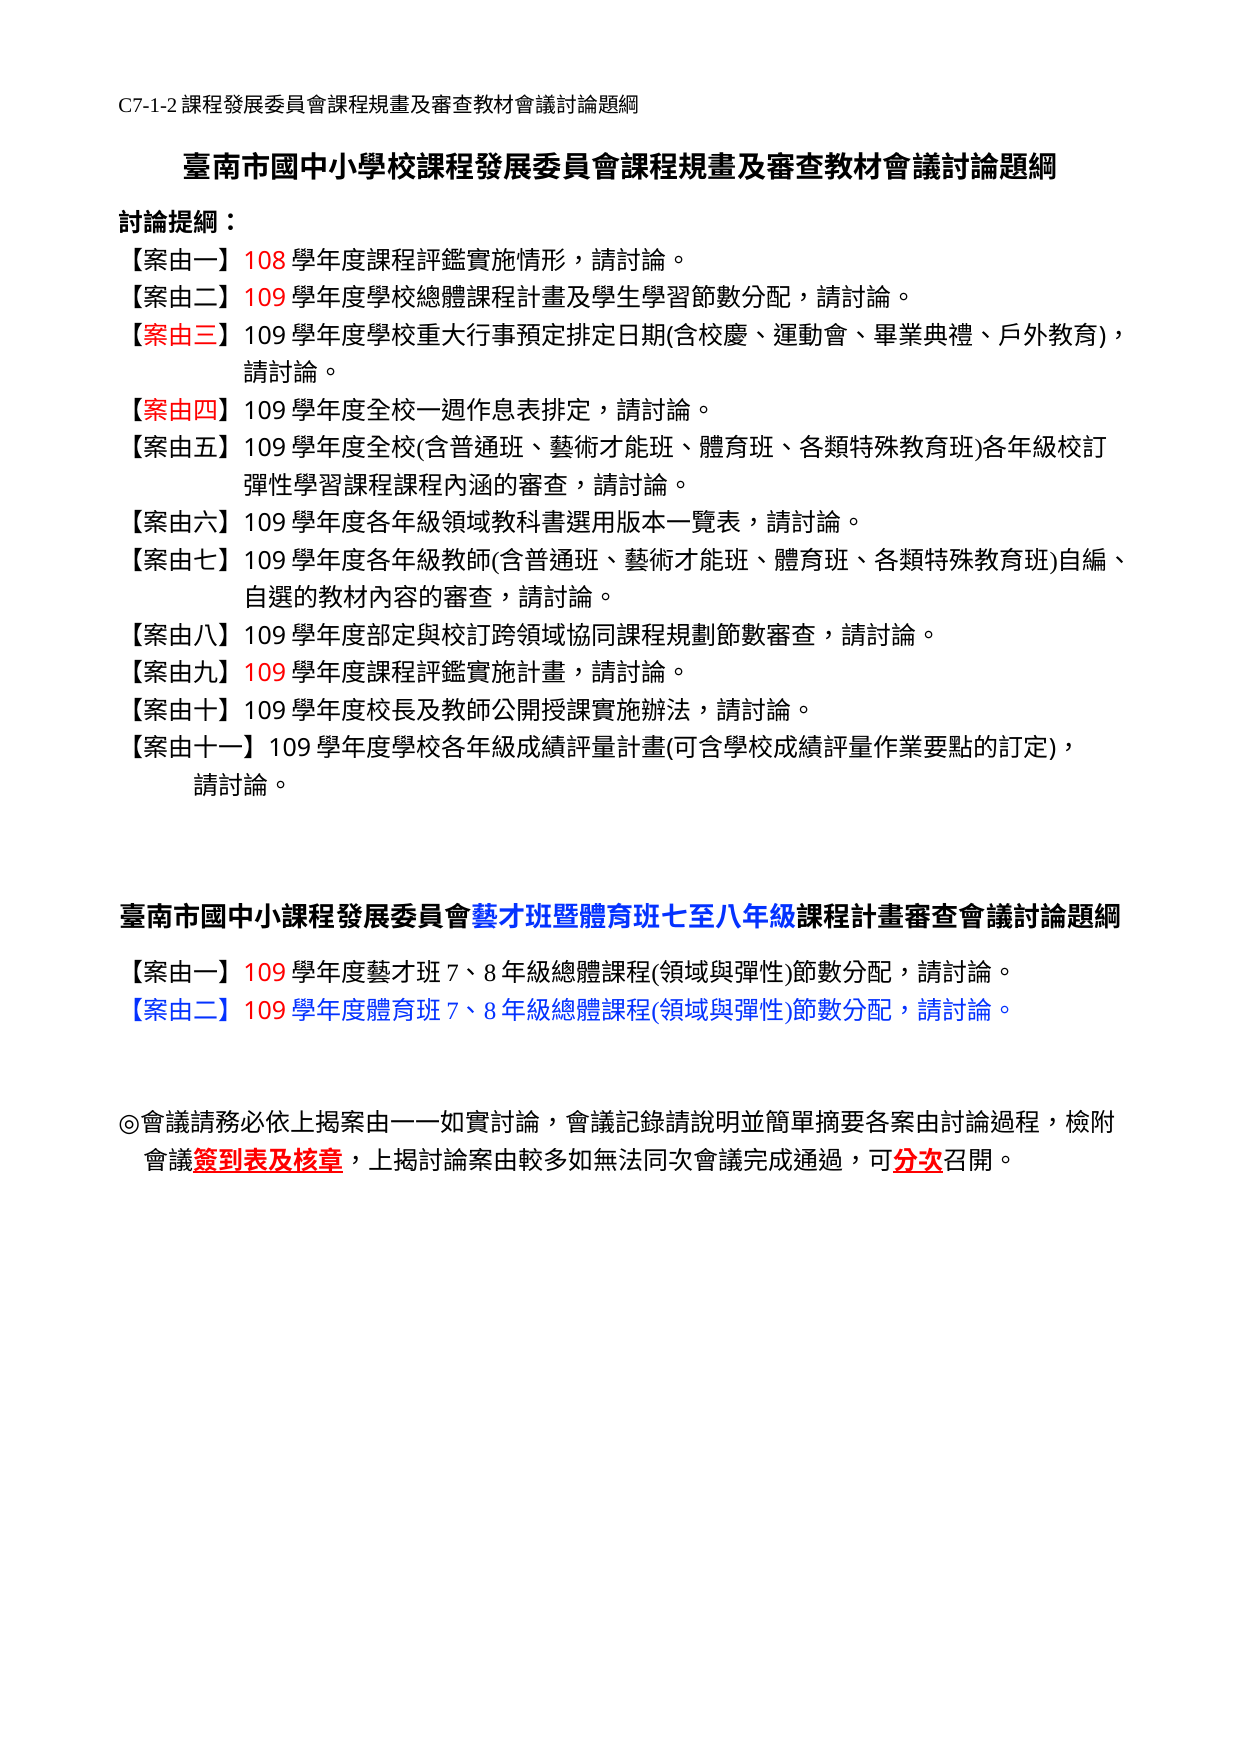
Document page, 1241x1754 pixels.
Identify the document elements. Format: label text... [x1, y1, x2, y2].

text 【案由一】109學年度藝才班7、8年級總體課程(領域與彈性)節數分配，請討論。 [118, 952, 1122, 990]
text 【案由六】109學年度各年級領域教科書選用版本一覽表，請討論。 [118, 502, 1122, 540]
text 【案由七】109學年度各年級教師(含普通班、藝術才能班、體育班、各類特殊教育班)自編、自選的教材內容的審查，請討論。 [118, 540, 1122, 615]
text 臺南市國中小學校課程發展委員會課程規畫及審查教材會議討論題綱 [118, 127, 1122, 202]
text 【案由九】109學年度課程評鑑實施計畫，請討論。 [118, 652, 1122, 690]
text 【案由十】109學年度校長及教師公開授課實施辦法，請討論。 [118, 690, 1122, 727]
text 【案由八】109學年度部定與校訂跨領域協同課程規劃節數審查，請討論。 [118, 615, 1122, 652]
text 【案由三】109學年度學校重大行事預定排定日期(含校慶、運動會、畢業典禮、戶外教育)，請討論。 [118, 315, 1122, 390]
text 【案由二】109學年度學校總體課程計畫及學生學習節數分配，請討論。 [118, 277, 1122, 315]
text 討論提綱： [118, 202, 1122, 240]
text 【案由四】109學年度全校一週作息表排定，請討論。 [118, 390, 1122, 427]
text 【案由十一】109學年度學校各年級成績評量計畫(可含學校成績評量作業要點的訂定)， [118, 727, 1122, 765]
text 【案由二】109學年度體育班7、8年級總體課程(領域與彈性)節數分配，請討論。 [118, 990, 1122, 1027]
text 臺南市國中小課程發展委員會藝才班暨體育班七至八年級課程計畫審查會議討論題綱 [118, 877, 1122, 952]
text 【案由一】108學年度課程評鑑實施情形，請討論。 [118, 240, 1122, 277]
text 請討論。 [118, 765, 1122, 802]
text ◎會議請務必依上揭案由一一如實討論，會議記錄請說明並簡單摘要各案由討論過程，檢附會議簽到表及核章，上揭討論案由較多如無法同次會議完成通過，可分次召開。 [118, 1102, 1122, 1177]
text 【案由五】109學年度全校(含普通班、藝術才能班、體育班、各類特殊教育班)各年級校訂彈性學習課程課程內涵的審查，請討論。 [118, 427, 1122, 502]
